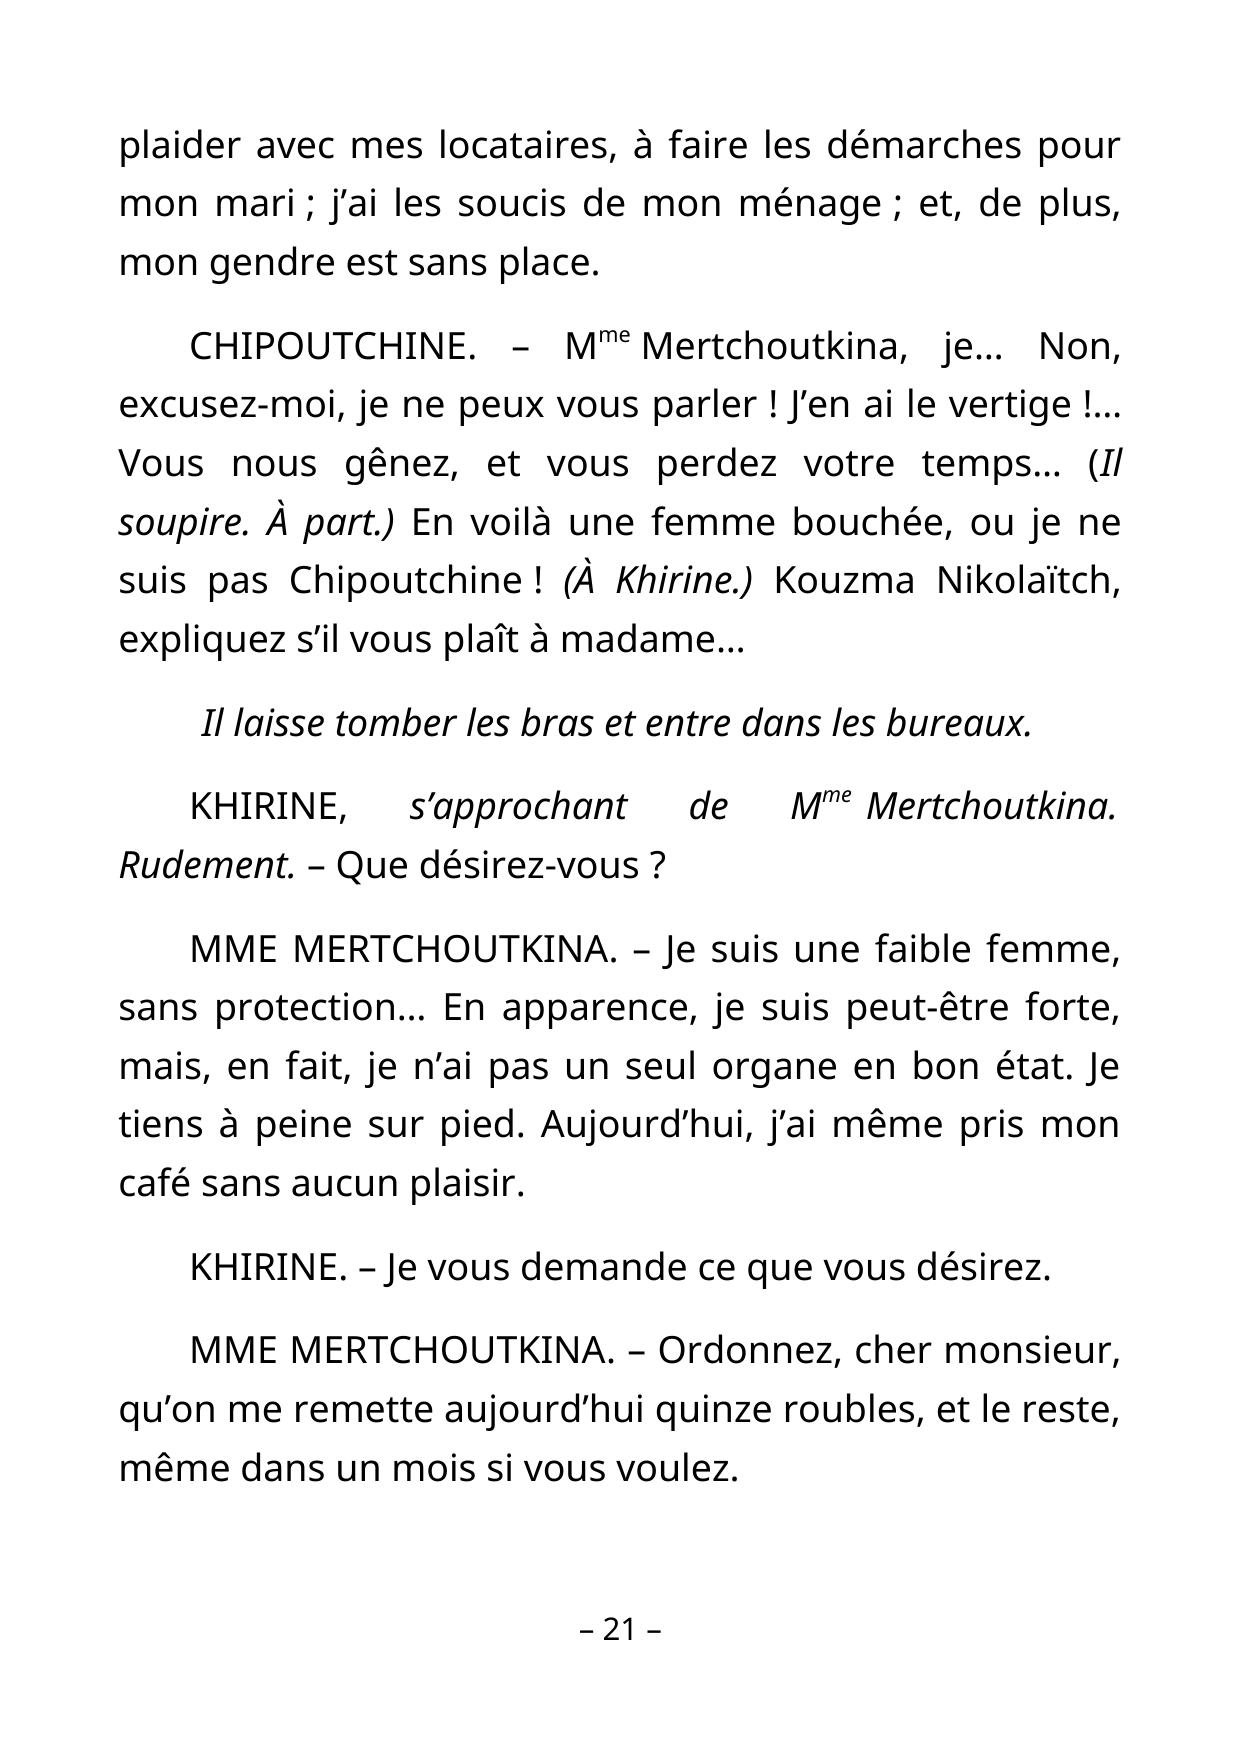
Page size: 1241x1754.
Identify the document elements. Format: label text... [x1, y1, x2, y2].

text MME MERTCHOUTKINA. – Je suis une faible femme, sans protection… En apparence, je suis peut-être forte, mais, en fait, je n’ai pas un seul organe en bon état. Je tiens à peine sur pied. Aujourd’hui, j’ai même pris mon café sans aucun plaisir. [118, 922, 1122, 1207]
text MME MERTCHOUTKINA. – Ordonnez, cher monsieur, qu’on me remette aujourd’hui quinze roubles, et le reste, même dans un mois si vous voulez. [118, 1324, 1122, 1492]
text Il laisse tomber les bras et entre dans les bureaux. [118, 696, 1122, 747]
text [118, 118, 1122, 286]
text CHIPOUTCHINE. – Mme Mertchoutkina, je… Non, excusez-moi, je ne peux vous parler ! J’en ai le vertige !… Vous nous gênez, et vous perdez votre temps… (Il soupire. À part.) En voilà une femme bouchée, ou je ne suis pas Chipoutchine ! (À Khirine.) Kouzma Nikolaïtch, expliquez s’il vous plaît à madame… [118, 319, 1122, 663]
text KHIRINE, s’approchant de Mme Mertchoutkina. Rudement. – Que désirez-vous ? [118, 779, 1122, 889]
text KHIRINE. – Je vous demande ce que vous désirez. [118, 1240, 1122, 1291]
